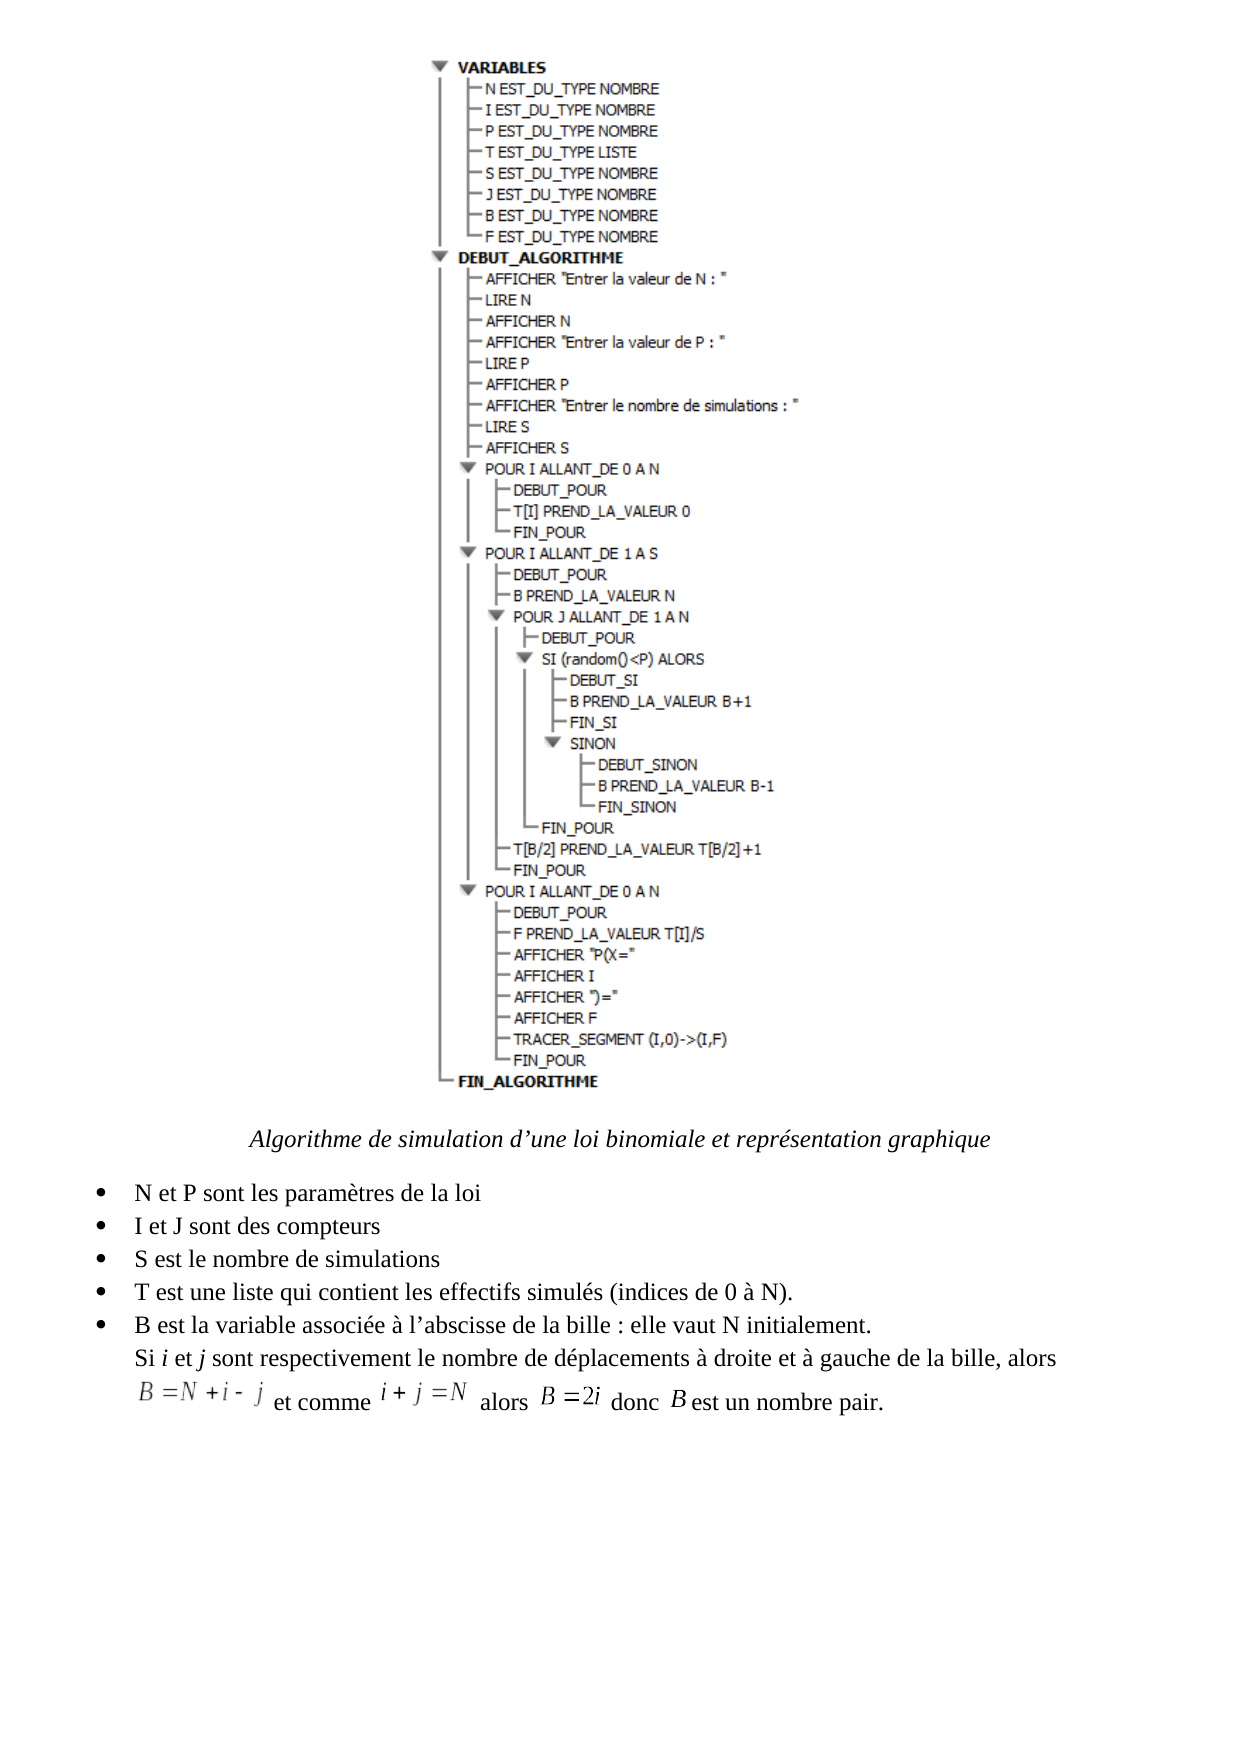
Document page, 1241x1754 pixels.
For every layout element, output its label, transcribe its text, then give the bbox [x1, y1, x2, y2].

text Algorithme de simulation d’une loi binomiale et représentation graphique [59, 1124, 1181, 1153]
list N et P sont les paramètres de la loi [97, 1178, 1181, 1207]
list T est une liste qui contient les effectifs simulés (indices de 0 à N). [97, 1277, 1181, 1306]
picture [426, 59, 814, 1100]
list B est la variable associée à l’abscisse de la bille : elle vaut N initialement. Si i et j sont respectivement le nombre de déplacements à droite et à gauche de la bille, alors et comme alors donc est un nombre pair. [97, 1310, 1181, 1448]
list S est le nombre de simulations [97, 1244, 1181, 1273]
list I et J sont des compteurs [97, 1211, 1181, 1240]
